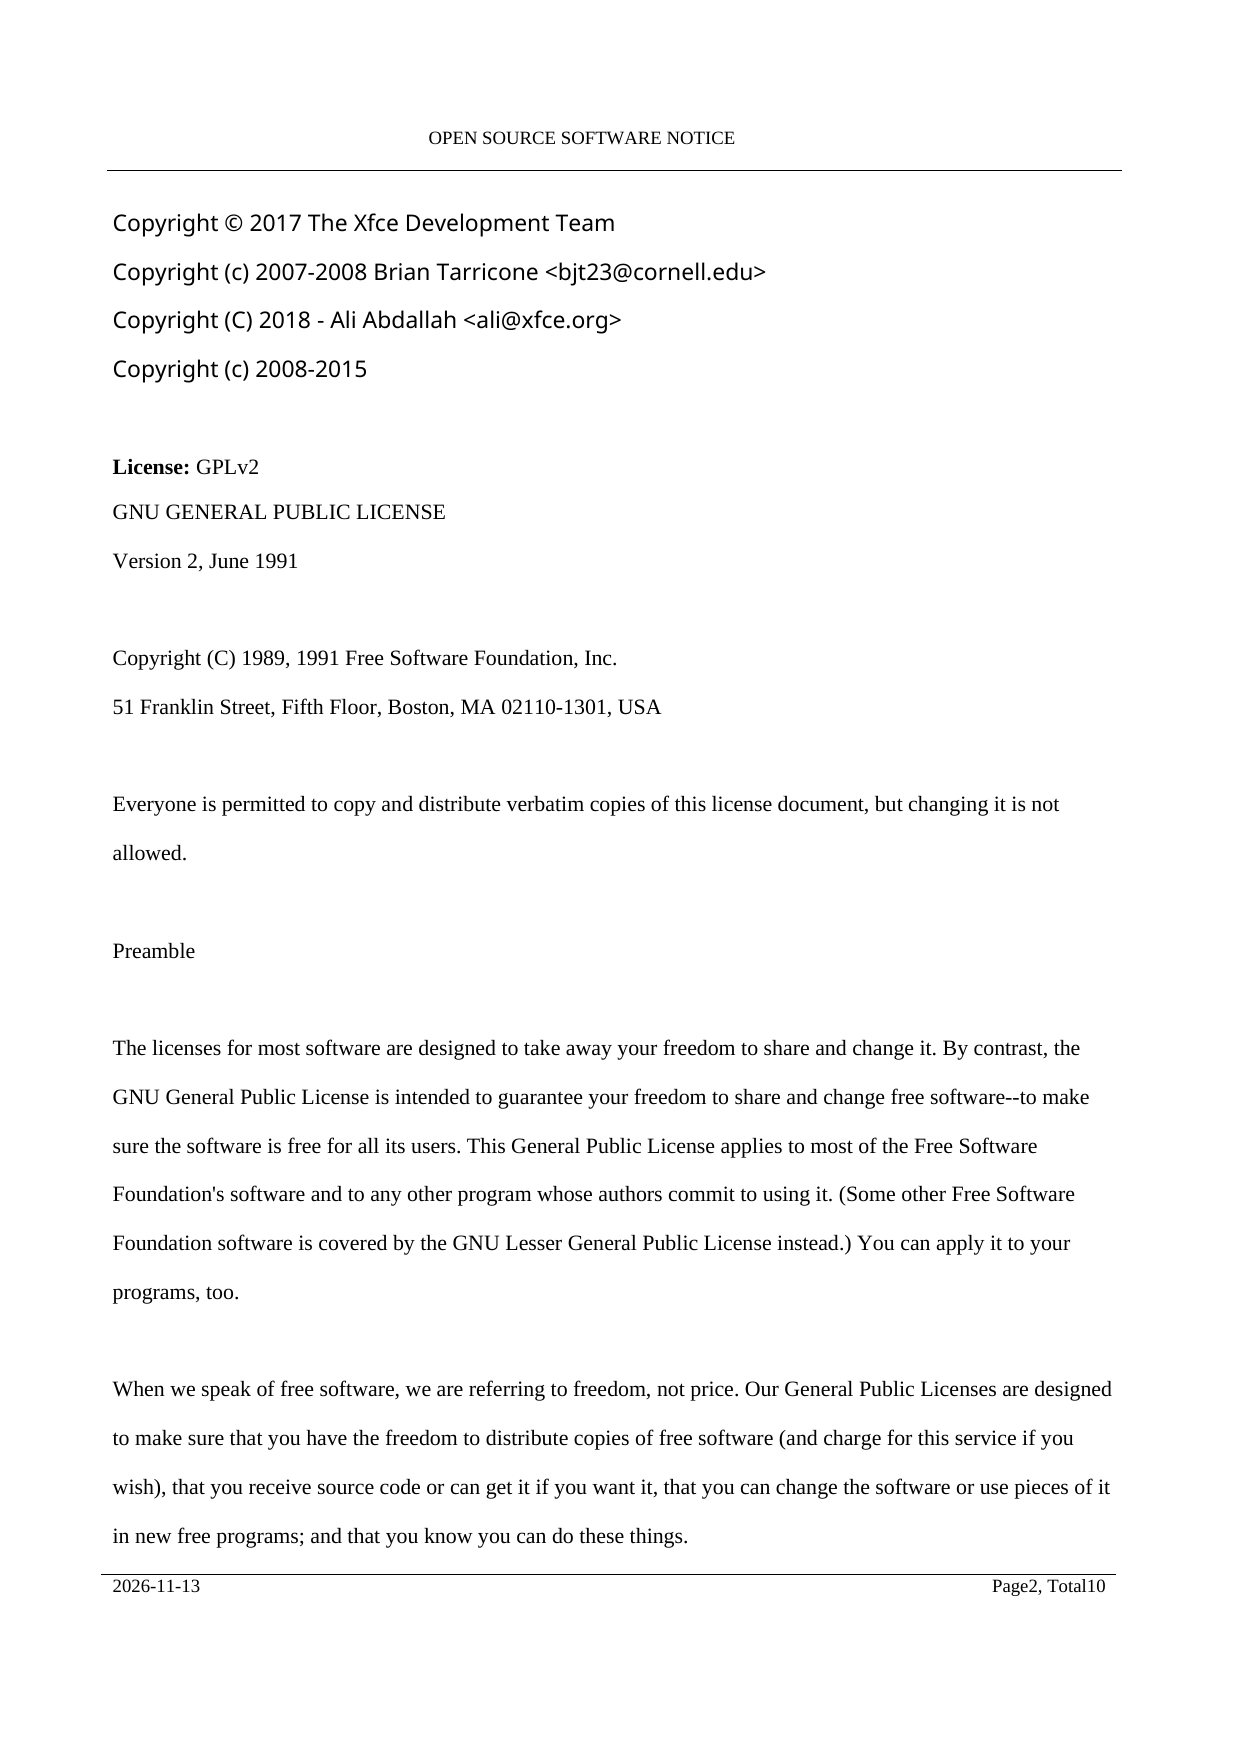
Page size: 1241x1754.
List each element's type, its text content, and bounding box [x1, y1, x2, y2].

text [112, 206, 1128, 434]
text License: GPLv2 [112, 450, 1128, 483]
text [112, 495, 1128, 1551]
